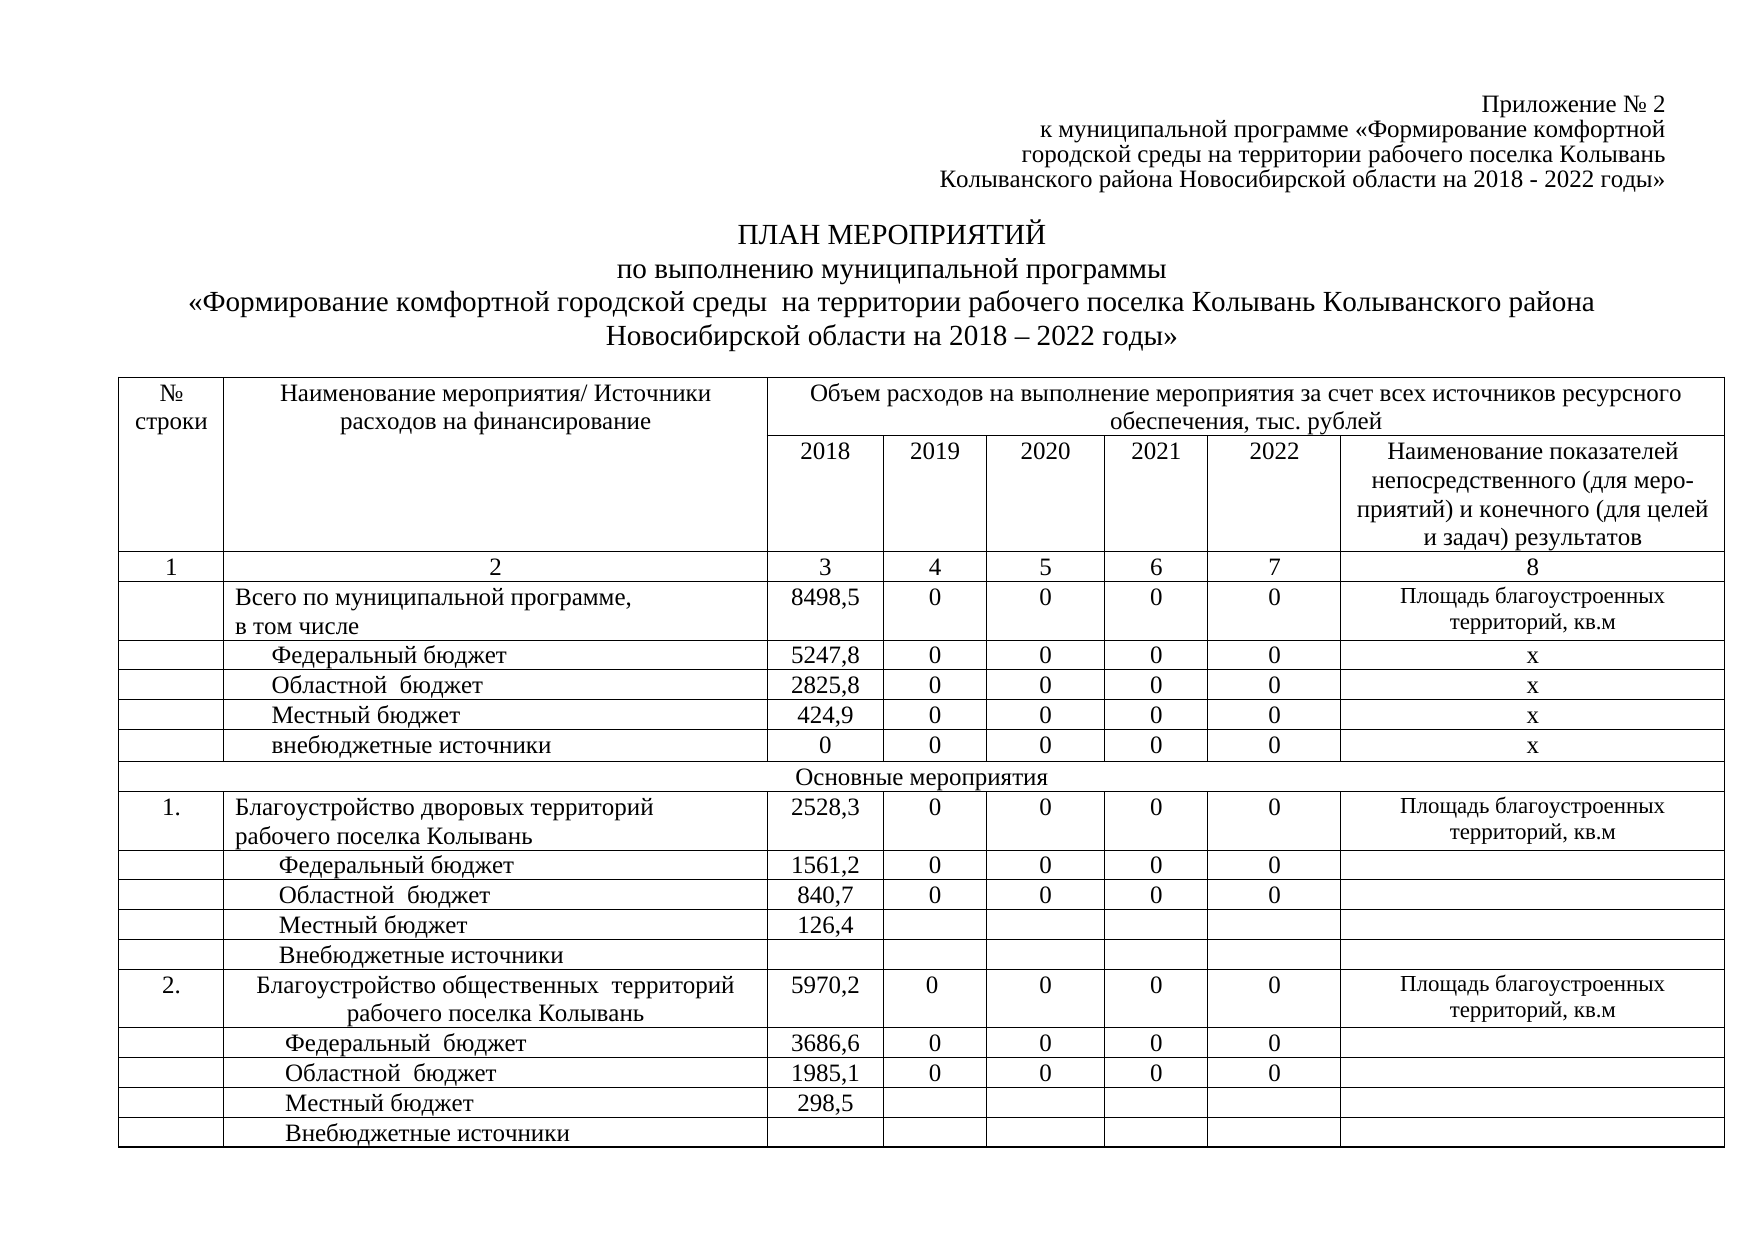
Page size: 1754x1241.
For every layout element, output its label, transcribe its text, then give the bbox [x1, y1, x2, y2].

text ПЛАН МЕРОПРИЯТИЙ [118, 217, 1665, 251]
table_cell [1341, 1028, 1724, 1057]
table_cell х [1341, 641, 1724, 669]
table_cell 0 [884, 792, 986, 849]
table_cell [987, 1118, 1104, 1146]
table_cell [119, 851, 223, 879]
table_cell Областной бюджет [224, 880, 767, 909]
table_cell 2 [224, 552, 767, 581]
table_cell [1341, 1058, 1724, 1087]
table_cell 0 [987, 880, 1104, 909]
table_cell 0 [1208, 582, 1340, 639]
table_cell 0 [1105, 641, 1207, 669]
table_cell [884, 1088, 986, 1117]
table_cell Площадь благоустроенных территорий, кв.м [1341, 970, 1724, 1027]
table_cell 5247,8 [768, 641, 883, 669]
table_cell 0 [884, 670, 986, 699]
table_cell 840,7 [768, 880, 883, 909]
text Приложение № 2 [118, 89, 1665, 117]
table_cell [1341, 1118, 1724, 1146]
table_cell Внебюджетные источники [224, 940, 767, 969]
table_cell [1341, 910, 1724, 939]
table_cell [119, 1058, 223, 1087]
table_cell [119, 670, 223, 699]
table_cell 2020 [987, 436, 1104, 551]
text Колыванского района Новосибирской области на 2018 - 2022 годы» [118, 167, 1665, 192]
table_cell [768, 1118, 883, 1146]
table_header Объем расходов на выполнение мероприятия за счет всех источников ресурсного обеспечения, тыс. рублей [768, 378, 1724, 435]
table_cell Внебюджетные источники [224, 1118, 767, 1146]
table_cell Благоустройство общественных территорий рабочего поселка Колывань [224, 970, 767, 1027]
table_cell 0 [884, 700, 986, 729]
table_cell 2021 [1105, 436, 1207, 551]
table_cell [1208, 1088, 1340, 1117]
table_cell 0 [1105, 1058, 1207, 1087]
table_cell 0 [1105, 851, 1207, 879]
table_cell 0 [1105, 880, 1207, 909]
table_cell [987, 940, 1104, 969]
table_cell 0 [1208, 792, 1340, 849]
table_cell 1561,2 [768, 851, 883, 879]
table_cell 2825,8 [768, 670, 883, 699]
table_cell 0 [884, 970, 986, 1027]
table_cell 0 [987, 1058, 1104, 1087]
table_cell 298,5 [768, 1088, 883, 1117]
table_cell 0 [884, 851, 986, 879]
table_cell Местный бюджет [224, 910, 767, 939]
table_cell [1208, 1118, 1340, 1146]
table_cell [119, 700, 223, 729]
table_cell 0 [1208, 851, 1340, 879]
table_cell 7 [1208, 552, 1340, 581]
table_cell [1105, 910, 1207, 939]
table_cell [1105, 940, 1207, 969]
text к муниципальной программе «Формирование комфортной [118, 117, 1665, 142]
table_cell 0 [987, 792, 1104, 849]
table_cell Местный бюджет [224, 1088, 767, 1117]
table_cell 0 [884, 1058, 986, 1087]
table_cell [884, 940, 986, 969]
table_cell 0 [884, 582, 986, 639]
table_cell 5 [987, 552, 1104, 581]
table_cell Площадь благоустроенных территорий, кв.м [1341, 792, 1724, 849]
table_cell 0 [1208, 641, 1340, 669]
table_cell х [1341, 700, 1724, 729]
table_cell Всего по муниципальной программе, в том числе [224, 582, 767, 639]
table_cell [1341, 851, 1724, 879]
table_cell 0 [1208, 970, 1340, 1027]
table_cell 0 [1208, 670, 1340, 699]
table_header № строки [119, 378, 223, 551]
table_cell 4 [884, 552, 986, 581]
table_cell Федеральный бюджет [224, 1028, 767, 1057]
table_cell 0 [1208, 700, 1340, 729]
table_cell [987, 910, 1104, 939]
table_cell [119, 880, 223, 909]
table_cell 3 [768, 552, 883, 581]
table_cell х [1341, 670, 1724, 699]
table_cell 2022 [1208, 436, 1340, 551]
table_cell 0 [987, 851, 1104, 879]
table_cell 0 [1105, 792, 1207, 849]
text «Формирование комфортной городской среды на территории рабочего поселка Колывань Колыванского района Новосибирской области на 2018 – 2022 годы» [118, 284, 1665, 352]
table_cell [119, 1118, 223, 1146]
table_cell Федеральный бюджет [224, 851, 767, 879]
table_cell [119, 940, 223, 969]
table_cell Благоустройство дворовых территорий рабочего поселка Колывань [224, 792, 767, 849]
table_cell 0 [1105, 670, 1207, 699]
table_header Наименование мероприятия/ Источники расходов на финансирование [224, 378, 767, 551]
table_cell х [1341, 730, 1724, 761]
table_cell 0 [987, 700, 1104, 729]
table_cell [119, 730, 223, 761]
table_cell 0 [1105, 970, 1207, 1027]
table_cell 2. [119, 970, 223, 1027]
table_cell [1208, 910, 1340, 939]
table_cell 0 [1208, 880, 1340, 909]
table_cell 2528,3 [768, 792, 883, 849]
table_cell 0 [1208, 1028, 1340, 1057]
table_cell [1105, 1118, 1207, 1146]
table_cell [884, 910, 986, 939]
table_cell [119, 1028, 223, 1057]
table_cell 5970,2 [768, 970, 883, 1027]
table_cell Местный бюджет [224, 700, 767, 729]
table_cell 0 [987, 670, 1104, 699]
table_cell 8 [1341, 552, 1724, 581]
table_cell 0 [1105, 730, 1207, 761]
table_cell [119, 641, 223, 669]
table_cell [1341, 940, 1724, 969]
table_cell 6 [1105, 552, 1207, 581]
table_cell 0 [987, 730, 1104, 761]
table_cell 0 [884, 1028, 986, 1057]
table_cell внебюджетные источники [224, 730, 767, 761]
table_cell 0 [884, 880, 986, 909]
table_cell 424,9 [768, 700, 883, 729]
table_cell Основные мероприятия [119, 762, 1724, 791]
table_cell [119, 1088, 223, 1117]
table_cell [884, 1118, 986, 1146]
table_cell 2019 [884, 436, 986, 551]
table_cell [1105, 1088, 1207, 1117]
table_cell 0 [987, 970, 1104, 1027]
table_cell [119, 910, 223, 939]
table_cell Наименование показателей непосредственного (для меро-приятий) и конечного (для целей и задач) результатов [1341, 436, 1724, 551]
table_cell 1985,1 [768, 1058, 883, 1087]
table_cell Федеральный бюджет [224, 641, 767, 669]
table_cell 1. [119, 792, 223, 849]
table_cell 0 [1208, 1058, 1340, 1087]
table_cell 1 [119, 552, 223, 581]
table_cell 0 [1208, 730, 1340, 761]
table_cell 0 [884, 730, 986, 761]
table_cell 2018 [768, 436, 883, 551]
table_cell Областной бюджет [224, 670, 767, 699]
table_cell 0 [987, 1028, 1104, 1057]
table_cell 0 [1105, 582, 1207, 639]
table_cell [119, 582, 223, 639]
table_cell Площадь благоустроенных территорий, кв.м [1341, 582, 1724, 639]
table_cell [1341, 880, 1724, 909]
table_cell 0 [1105, 1028, 1207, 1057]
table_cell [987, 1088, 1104, 1117]
table_cell 0 [768, 730, 883, 761]
table_cell 126,4 [768, 910, 883, 939]
table_cell [1208, 940, 1340, 969]
table_cell Областной бюджет [224, 1058, 767, 1087]
table_cell 0 [884, 641, 986, 669]
text по выполнению муниципальной программы [118, 251, 1665, 284]
text городской среды на территории рабочего поселка Колывань [118, 142, 1665, 167]
table_cell [1341, 1088, 1724, 1117]
table_cell [768, 940, 883, 969]
table_cell 0 [987, 641, 1104, 669]
table_cell 3686,6 [768, 1028, 883, 1057]
table_cell 8498,5 [768, 582, 883, 639]
table_cell 0 [987, 582, 1104, 639]
table_cell 0 [1105, 700, 1207, 729]
